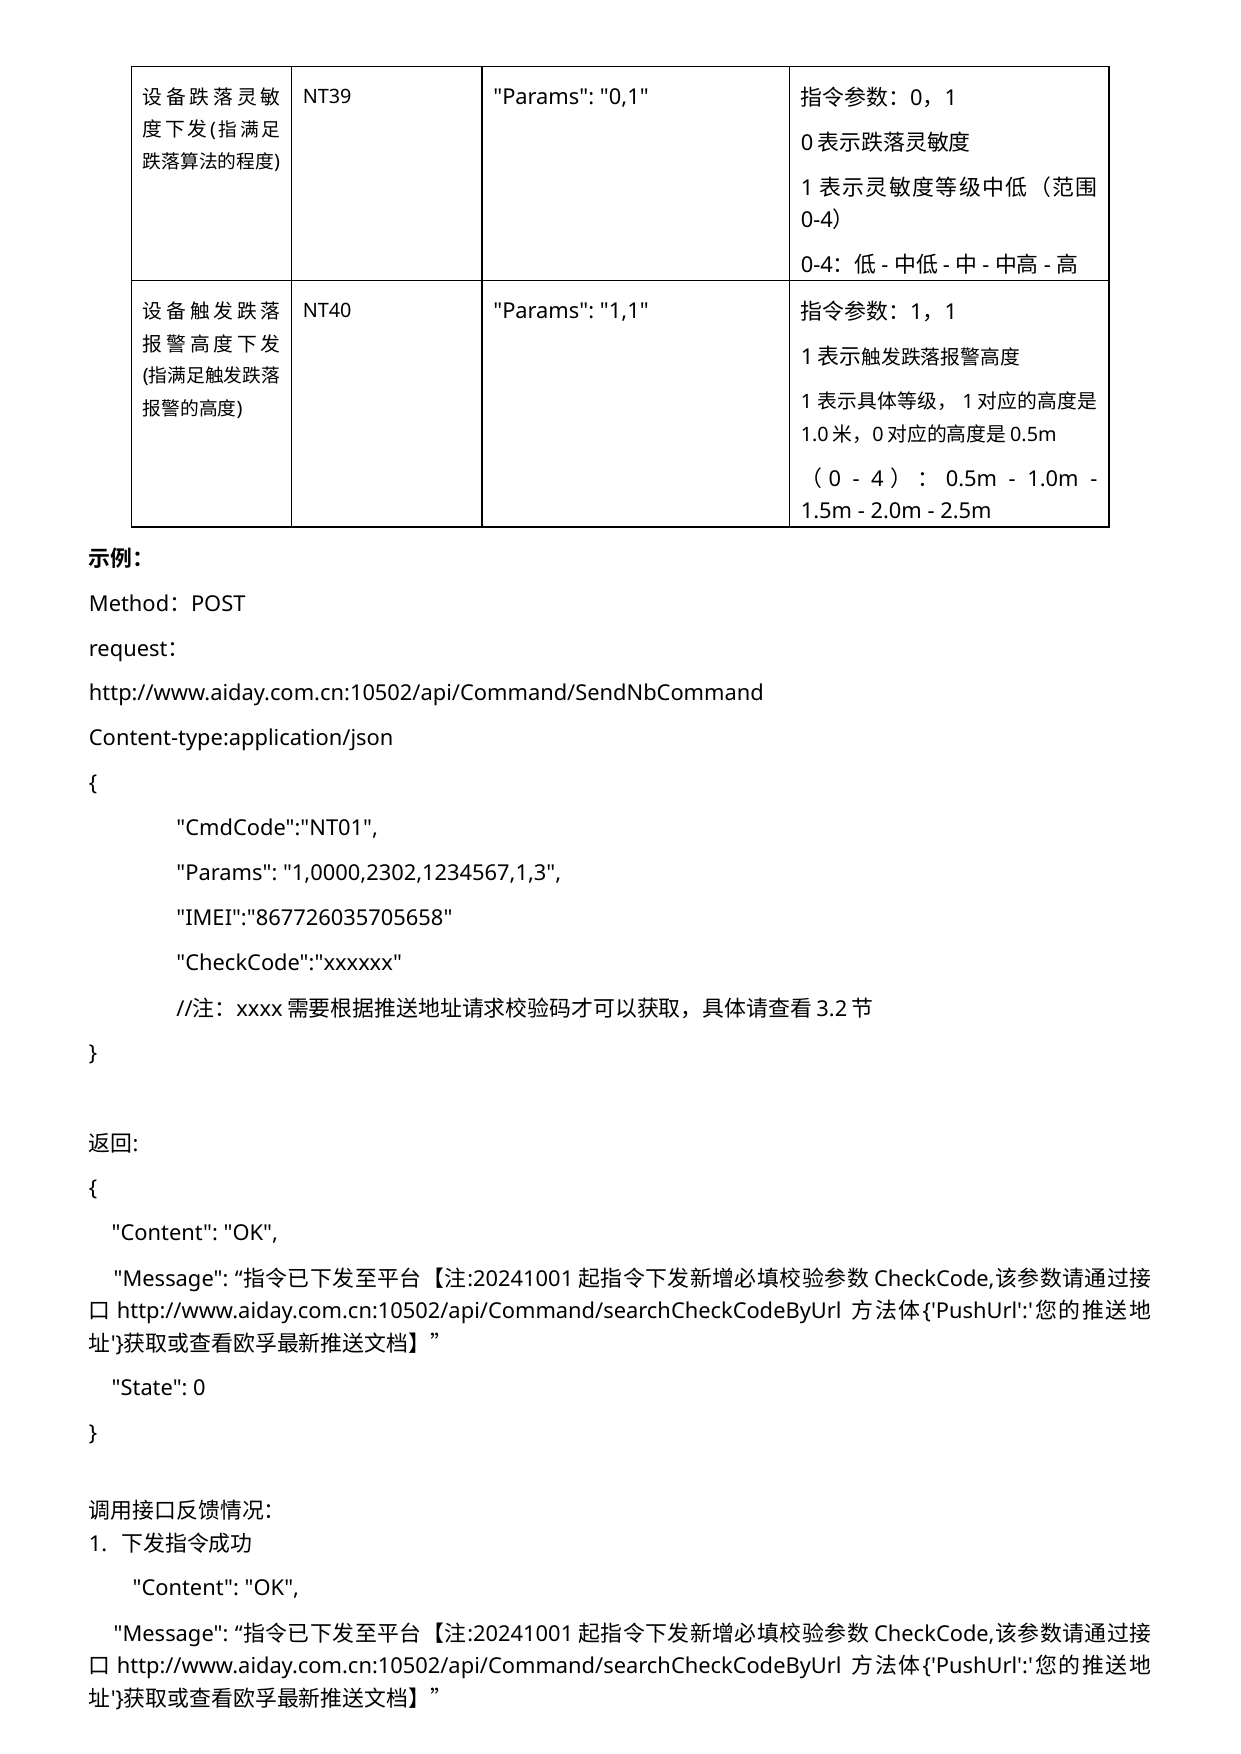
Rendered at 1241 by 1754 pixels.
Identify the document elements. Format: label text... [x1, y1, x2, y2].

table_cell NT40 [292, 281, 481, 526]
text "CheckCode":"xxxxxx" [132, 945, 1152, 978]
text "Params": "1,0000,2302,1234567,1,3", [89, 855, 1152, 888]
text 示例： [89, 540, 1152, 573]
text } [89, 1035, 1152, 1068]
text //注：xxxx需要根据推送地址请求校验码才可以获取，具体请查看3.2节 [132, 990, 1152, 1023]
text "State": 0 [89, 1370, 1152, 1403]
table_cell 指令参数：1，1 1表示触发跌落报警高度 1 表示具体等级， 1对应的高度是1.0米，0对应的高度是0.5m （0 - 4）：0.5m - 1.0m - 1.5m - 2.0m - 2.5m [790, 281, 1108, 526]
text "IMEI":"867726035705658" [89, 900, 1152, 933]
text "Content": "OK", [89, 1570, 1152, 1603]
table_cell 设备触发跌落报警高度下发(指满足触发跌落报警的高度) [132, 281, 291, 526]
text "CmdCode":"NT01", [89, 810, 1152, 843]
table_cell 指令参数：0，1 0表示跌落灵敏度 1表示灵敏度等级中低（范围0-4） 0-4：低 - 中低 - 中 - 中高 - 高 [790, 67, 1108, 279]
text "Content": "OK", [89, 1215, 1152, 1248]
table_cell "Params": "1,1" [483, 281, 789, 526]
text "Message": “指令已下发至平台【注:20241001起指令下发新增必填校验参数CheckCode,该参数请通过接口http://www.aiday.com.cn:10502/api/Command/searchCheckCodeByUrl 方法体{'PushUrl':'您的推送地址'}获取或查看欧孚最新推送文档】” [89, 1260, 1152, 1358]
table_cell "Params": "0,1" [483, 67, 789, 279]
text 返回: [89, 1125, 1152, 1158]
text { [89, 765, 1152, 798]
table_cell 设备跌落灵敏度下发(指满足跌落算法的程度) [132, 67, 291, 279]
text Content-type:application/json [89, 720, 1152, 753]
text { [89, 1170, 1152, 1203]
text } [89, 1415, 1152, 1448]
text request： [89, 630, 1152, 663]
text "Message": “指令已下发至平台【注:20241001起指令下发新增必填校验参数CheckCode,该参数请通过接口http://www.aiday.com.cn:10502/api/Command/searchCheckCodeByUrl 方法体{'PushUrl':'您的推送地址'}获取或查看欧孚最新推送文档】” [89, 1615, 1152, 1713]
text Method：POST [89, 585, 1152, 618]
text 调用接口反馈情况： [89, 1493, 1152, 1525]
text http://www.aiday.com.cn:10502/api/Command/SendNbCommand [89, 675, 1152, 708]
list 下发指令成功 [89, 1525, 1152, 1558]
table_cell NT39 [292, 67, 481, 279]
